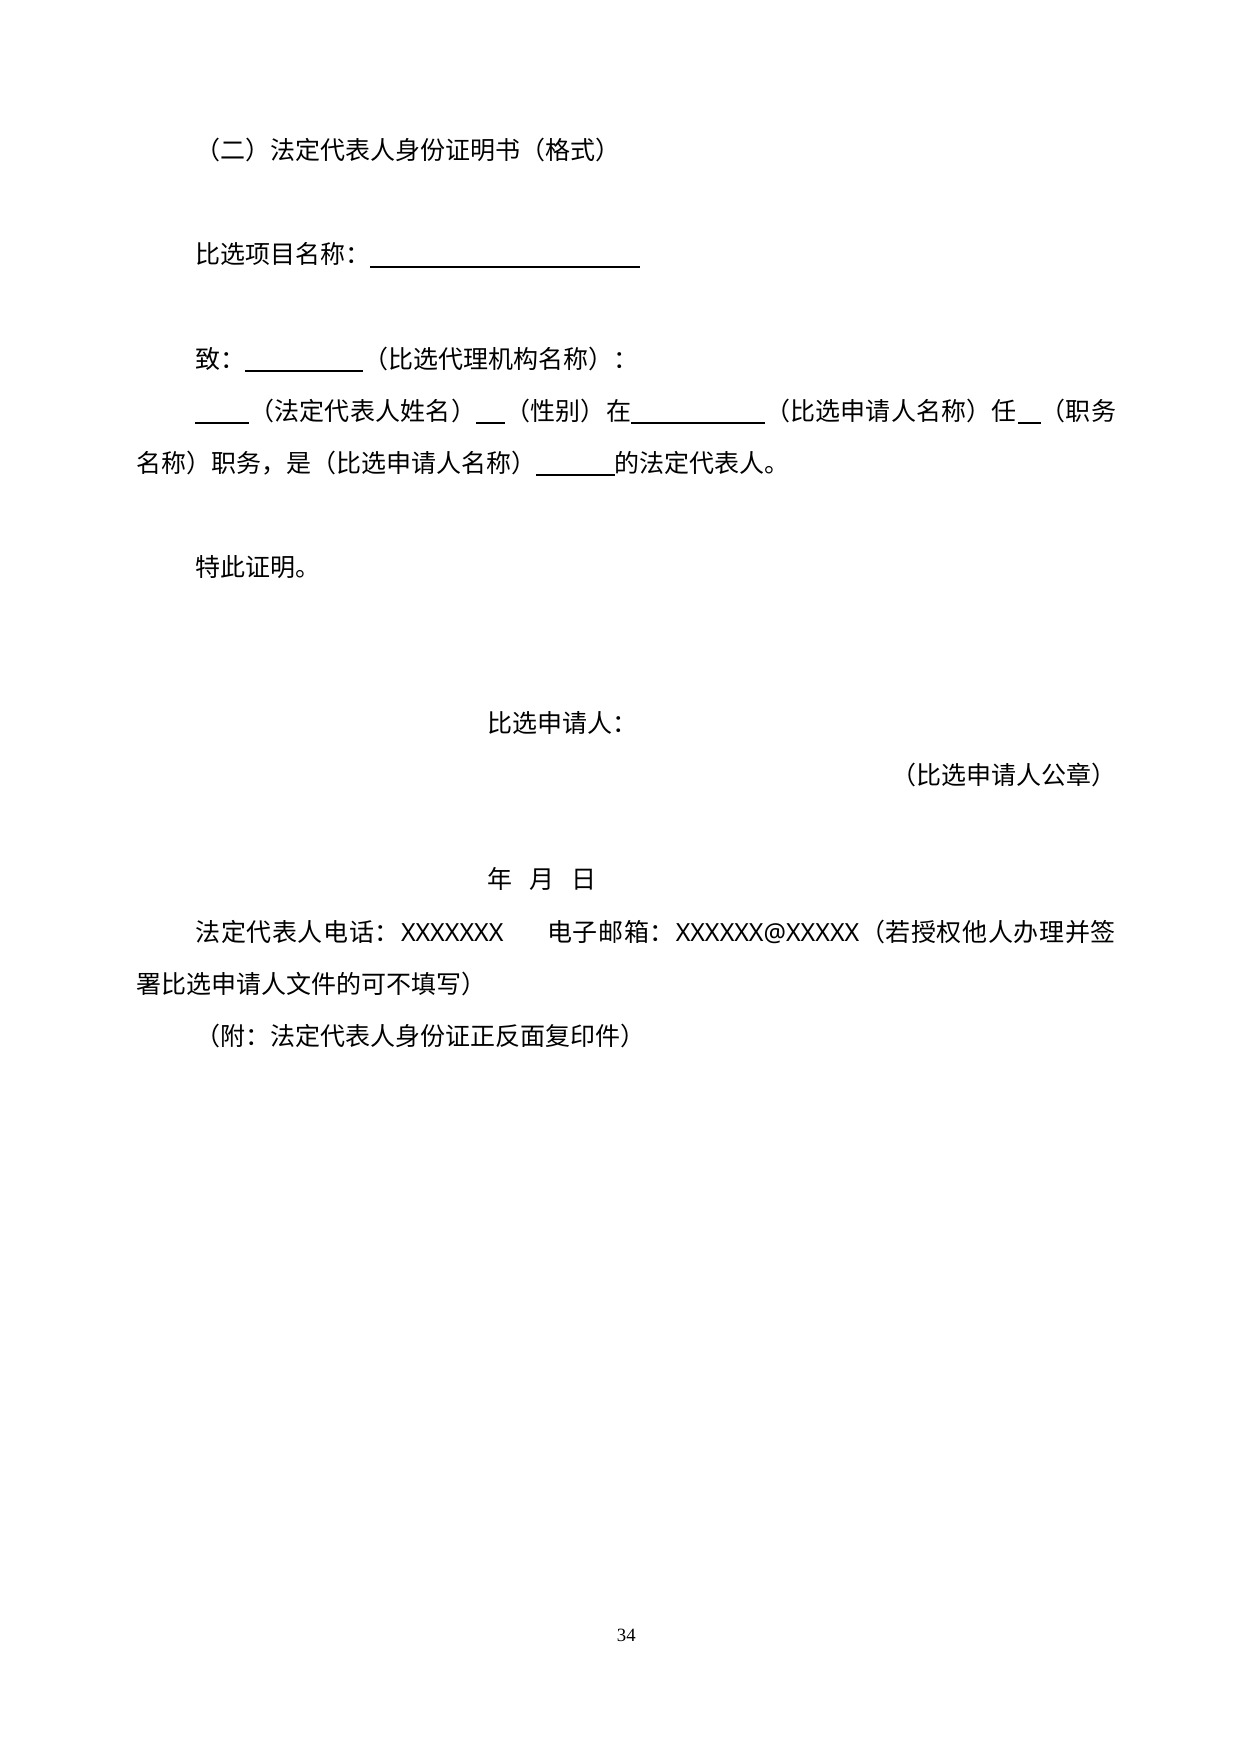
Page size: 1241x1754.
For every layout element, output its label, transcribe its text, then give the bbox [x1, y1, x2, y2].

text 致： （比选代理机构名称）： [136, 326, 1116, 378]
text 年 月 日 [136, 847, 1116, 899]
text （附：法定代表人身份证正反面复印件） [136, 1003, 1116, 1056]
text （二）法定代表人身份证明书（格式） [136, 118, 1116, 170]
text 特此证明。 [136, 535, 1116, 587]
text （法定代表人姓名） （性别）在 （比选申请人名称）任 （职务名称）职务，是（比选申请人名称） 的法定代表人。 [136, 378, 1116, 483]
text 比选申请人： [136, 691, 1116, 743]
text 法定代表人电话：XXXXXXX 电子邮箱：XXXXXX@XXXXX（若授权他人办理并签署比选申请人文件的可不填写） [136, 899, 1116, 1003]
text （比选申请人公章） [136, 743, 1116, 795]
text 比选项目名称： [136, 222, 1116, 274]
